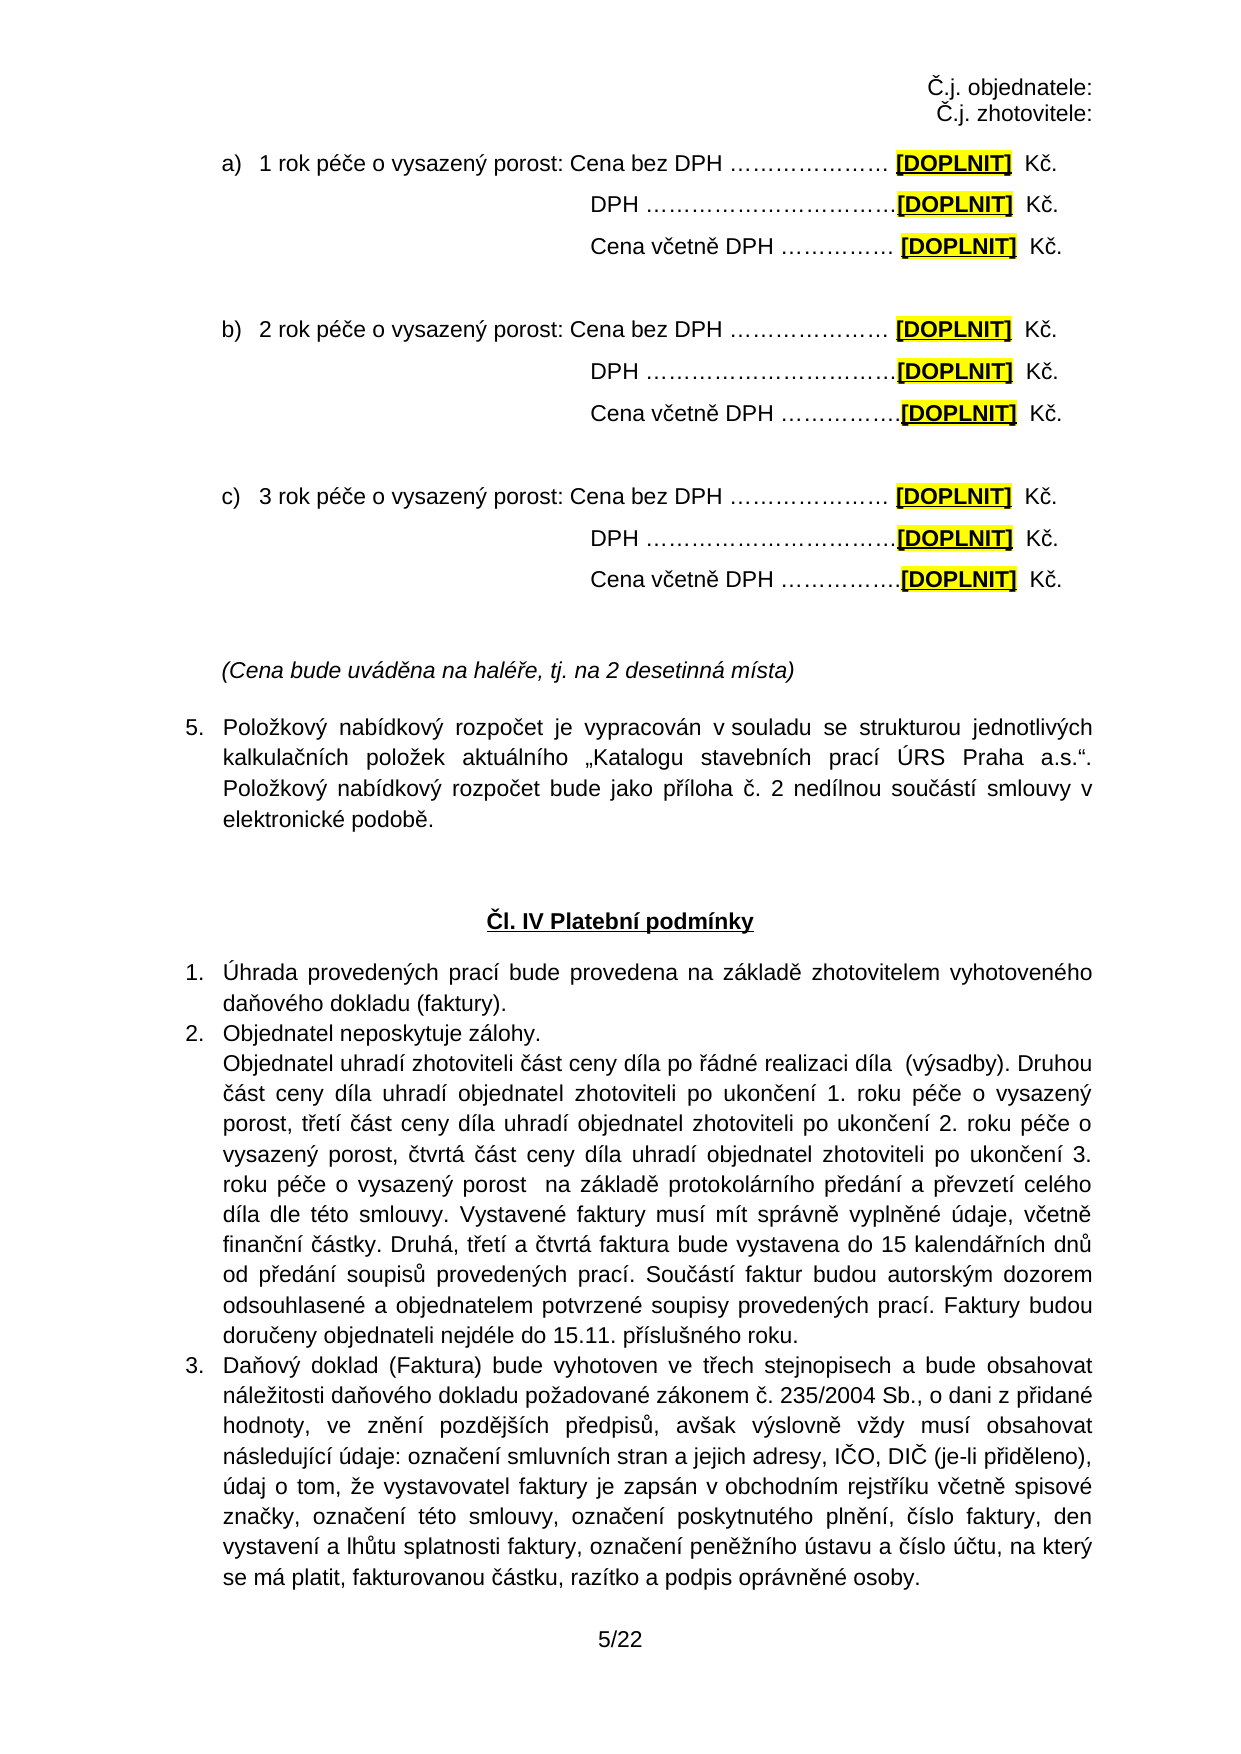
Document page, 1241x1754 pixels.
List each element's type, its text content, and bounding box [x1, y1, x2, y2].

text DPH ……………………………[DOPLNIT] Kč. [148, 356, 1093, 385]
text Cena včetně DPH …………….[DOPLNIT] Kč. [148, 398, 1093, 427]
list Položkový nabídkový rozpočet je vypracován v souladu se strukturou jednotlivých kalkulačních položek aktuálního „Katalogu stavebních prací ÚRS Praha a.s.“. Položkový nabídkový rozpočet bude jako příloha č. 2 nedílnou součástí smlouvy v elektronické podobě. [185, 713, 1093, 832]
text (Cena bude uváděna na haléře, tj. na 2 desetinná místa) [148, 657, 1093, 683]
list Daňový doklad (Faktura) bude vyhotoven ve třech stejnopisech a bude obsahovat náležitosti daňového dokladu požadované zákonem č. 235/2004 Sb., o dani z přidané hodnoty, ve znění pozdějších předpisů, avšak výslovně vždy musí obsahovat následující údaje: označení smluvních stran a jejich adresy, IČO, DIČ (je-li přiděleno), údaj o tom, že vystavovatel faktury je zapsán v obchodním rejstříku včetně spisové značky, označení této smlouvy, označení poskytnutého plnění, číslo faktury, den vystavení a lhůtu splatnosti faktury, označení peněžního ústavu a číslo účtu, na který se má platit, fakturovanou částku, razítko a podpis oprávněné osoby. [185, 1352, 1093, 1590]
text Cena včetně DPH …………….[DOPLNIT] Kč. [148, 564, 1093, 593]
text DPH ……………………………[DOPLNIT] Kč. [148, 523, 1093, 552]
text Čl. IV Platební podmínky [148, 908, 1093, 934]
list Objednatel neposkytuje zálohy. [185, 1020, 1093, 1046]
list 3 rok péče o vysazený porost: Cena bez DPH ………………… [DOPLNIT] Kč. [221, 481, 1093, 510]
text Cena včetně DPH …………… [DOPLNIT] Kč. [148, 231, 1093, 260]
text DPH ……………………………[DOPLNIT] Kč. [148, 189, 1093, 218]
list 2 rok péče o vysazený porost: Cena bez DPH ………………… [DOPLNIT] Kč. [221, 314, 1093, 343]
list Úhrada provedených prací bude provedena na základě zhotovitelem vyhotoveného daňového dokladu (faktury). [185, 959, 1093, 1016]
list 1 rok péče o vysazený porost: Cena bez DPH ………………… [DOPLNIT] Kč. [221, 148, 1093, 177]
list Objednatel uhradí zhotoviteli část ceny díla po řádné realizaci díla (výsadby). Druhou část ceny díla uhradí objednatel zhotoviteli po ukončení 1. roku péče o vysazený porost, třetí část ceny díla uhradí objednatel zhotoviteli po ukončení 2. roku péče o vysazený porost, čtvrtá část ceny díla uhradí objednatel zhotoviteli po ukončení 3. roku péče o vysazený porost na základě protokolárního předání a převzetí celého díla dle této smlouvy. Vystavené faktury musí mít správně vyplněné údaje, včetně finanční částky. Druhá, třetí a čtvrtá faktura bude vystavena do 15 kalendářních dnů od předání soupisů provedených prací. Součástí faktur budou autorským dozorem odsouhlasené a objednatelem potvrzené soupisy provedených prací. Faktury budou doručeny objednateli nejdéle do 15.11. příslušného roku. [223, 1050, 1093, 1348]
